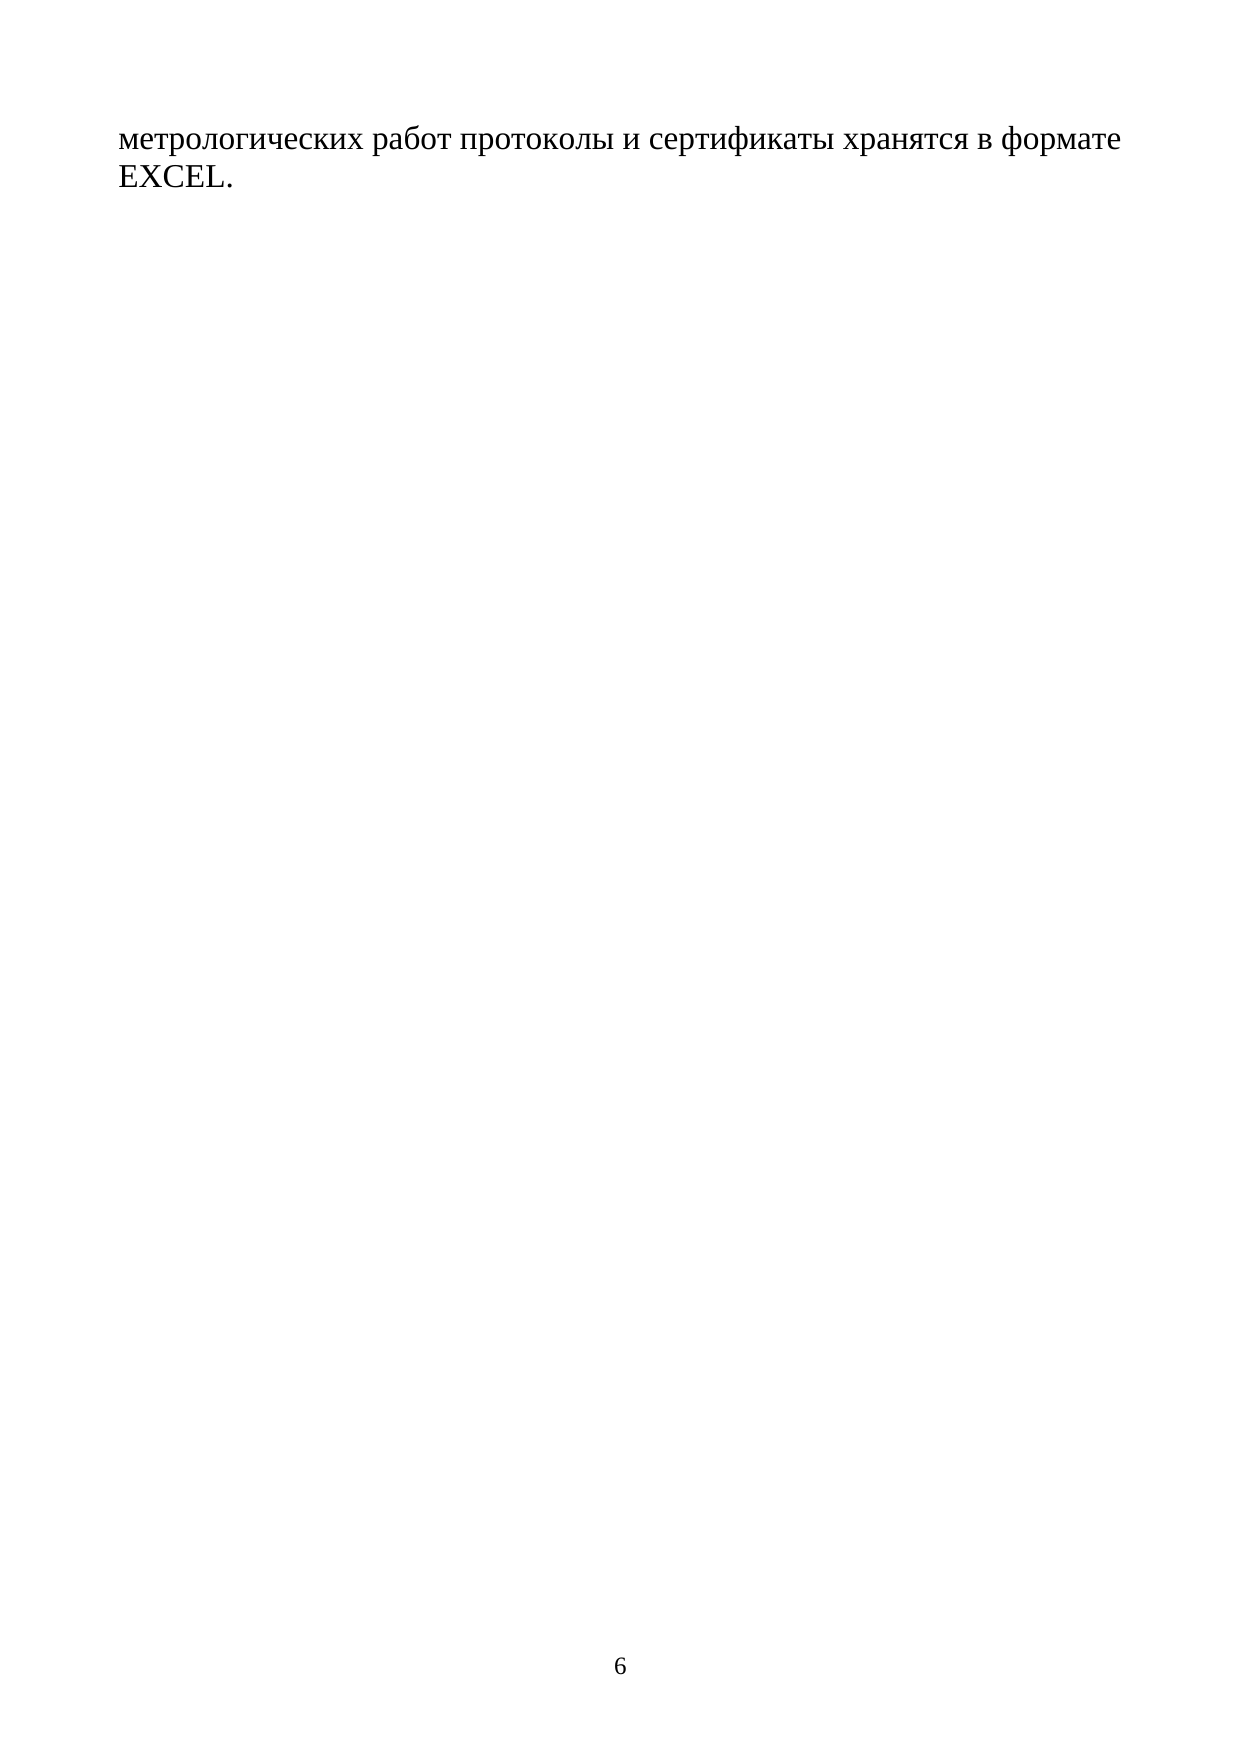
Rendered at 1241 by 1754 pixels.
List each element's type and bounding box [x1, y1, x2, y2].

text [118, 118, 1122, 195]
